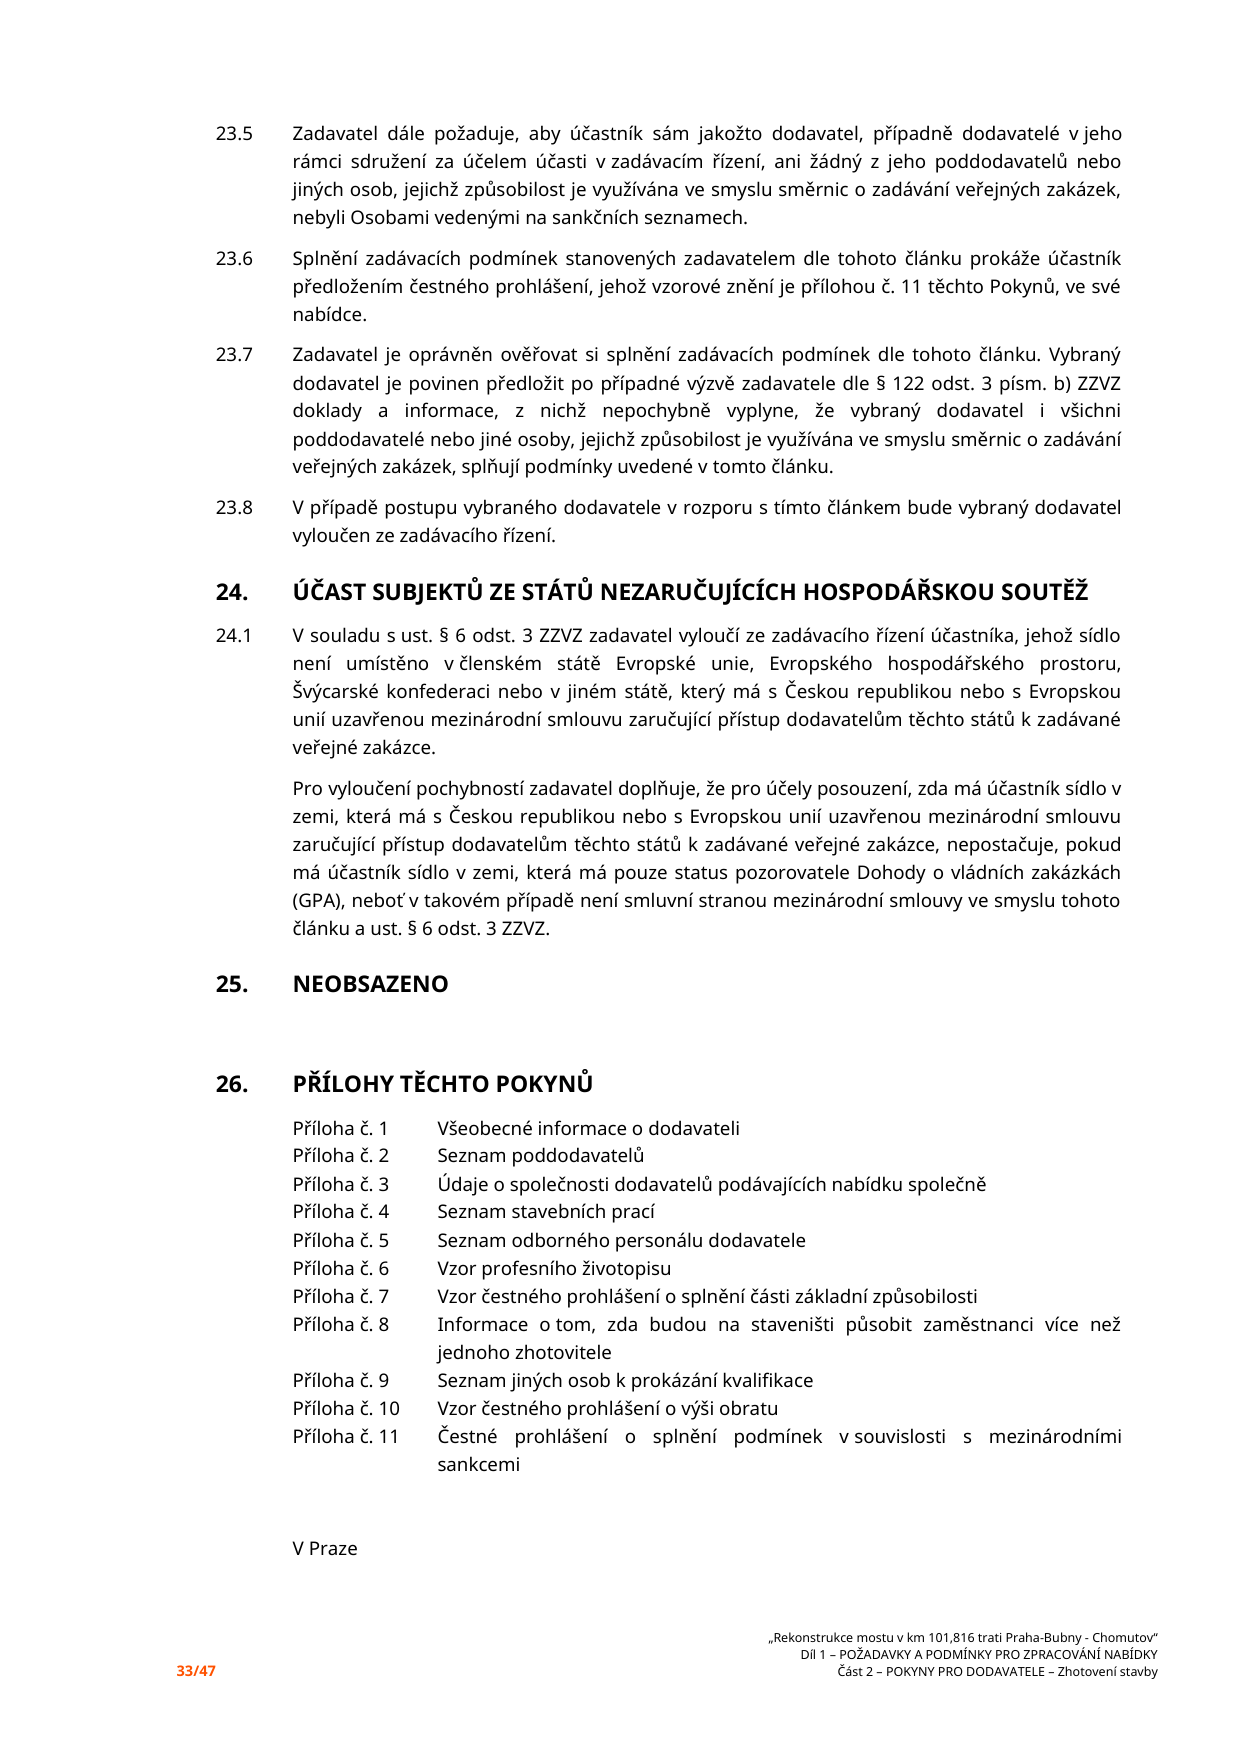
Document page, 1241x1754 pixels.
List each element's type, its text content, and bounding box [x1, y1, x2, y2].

text Příloha č. 6 Vzor profesního životopisu [292, 1255, 1122, 1280]
text Příloha č. 4 Seznam stavebních prací [292, 1199, 1122, 1224]
text V případě postupu vybraného dodavatele v rozporu s tímto článkem bude vybraný dodavatel vyloučen ze zadávacího řízení. [216, 494, 1122, 548]
text Příloha č. 1 Všeobecné informace o dodavateli [292, 1115, 1122, 1140]
list Pro vyloučení pochybností zadavatel doplňuje, že pro účely posouzení, zda má účastník sídlo v zemi, která má s Českou republikou nebo s Evropskou unií uzavřenou mezinárodní smlouvu zaručující přístup dodavatelům těchto států k zadávané veřejné zakázce, nepostačuje, pokud má účastník sídlo v zemi, která má pouze status pozorovatele Dohody o vládních zakázkách (GPA), neboť v takovém případě není smluvní stranou mezinárodní smlouvy ve smyslu tohoto článku a ust. § 6 odst. 3 ZZVZ. [292, 775, 1122, 941]
text Zadavatel je oprávněn ověřovat si splnění zadávacích podmínek dle tohoto článku. Vybraný dodavatel je povinen předložit po případné výzvě zadavatele dle § 122 odst. 3 písm. b) ZZVZ doklady a informace, z nichž nepochybně vyplyne, že vybraný dodavatel i všichni poddodavatelé nebo jiné osoby, jejichž způsobilost je využívána ve smyslu směrnic o zadávání veřejných zakázek, splňují podmínky uvedené v tomto článku. [216, 342, 1122, 479]
text Splnění zadávacích podmínek stanovených zadavatelem dle tohoto článku prokáže účastník předložením čestného prohlášení, jehož vzorové znění je přílohou č. 11 těchto Pokynů, ve své nabídce. [216, 245, 1122, 327]
text Zadavatel dále požaduje, aby účastník sám jakožto dodavatel, případně dodavatelé v jeho rámci sdružení za účelem účasti v zadávacím řízení, ani žádný z jeho poddodavatelů nebo jiných osob, jejichž způsobilost je využívána ve smyslu směrnic o zadávání veřejných zakázek, nebyli Osobami vedenými na sankčních seznamech. [216, 121, 1122, 230]
text Příloha č. 2 Seznam poddodavatelů [292, 1143, 1122, 1168]
text PŘÍLOHY TĚCHTO POKYNŮ [216, 1068, 1122, 1099]
text Příloha č. 7 Vzor čestného prohlášení o splnění části základní způsobilosti [292, 1283, 1122, 1308]
text Příloha č. 5 Seznam odborného personálu dodavatele [292, 1227, 1122, 1252]
text NEOBSAZENO [216, 968, 1122, 999]
text Příloha č. 3 Údaje o společnosti dodavatelů podávajících nabídku společně [292, 1171, 1122, 1196]
text V Praze [292, 1535, 1122, 1561]
text Příloha č. 10 Vzor čestného prohlášení o výši obratu [292, 1395, 1122, 1421]
text Účast subjektů ze států nezaručujících hospodářskou soutěž [216, 575, 1122, 607]
text Příloha č. 9 Seznam jiných osob k prokázání kvalifikace [292, 1367, 1122, 1392]
text Příloha č. 11 Čestné prohlášení o splnění podmínek v souvislosti s mezinárodními sankcemi [292, 1423, 1122, 1477]
text Příloha č. 8 Informace o tom, zda budou na staveništi působit zaměstnanci více než jednoho zhotovitele [292, 1311, 1122, 1364]
text V souladu s ust. § 6 odst. 3 ZZVZ zadavatel vyloučí ze zadávacího řízení účastníka, jehož sídlo není umístěno v členském státě Evropské unie, Evropského hospodářského prostoru, Švýcarské konfederaci nebo v jiném státě, který má s Českou republikou nebo s Evropskou unií uzavřenou mezinárodní smlouvu zaručující přístup dodavatelům těchto států k zadávané veřejné zakázce. [216, 622, 1122, 760]
